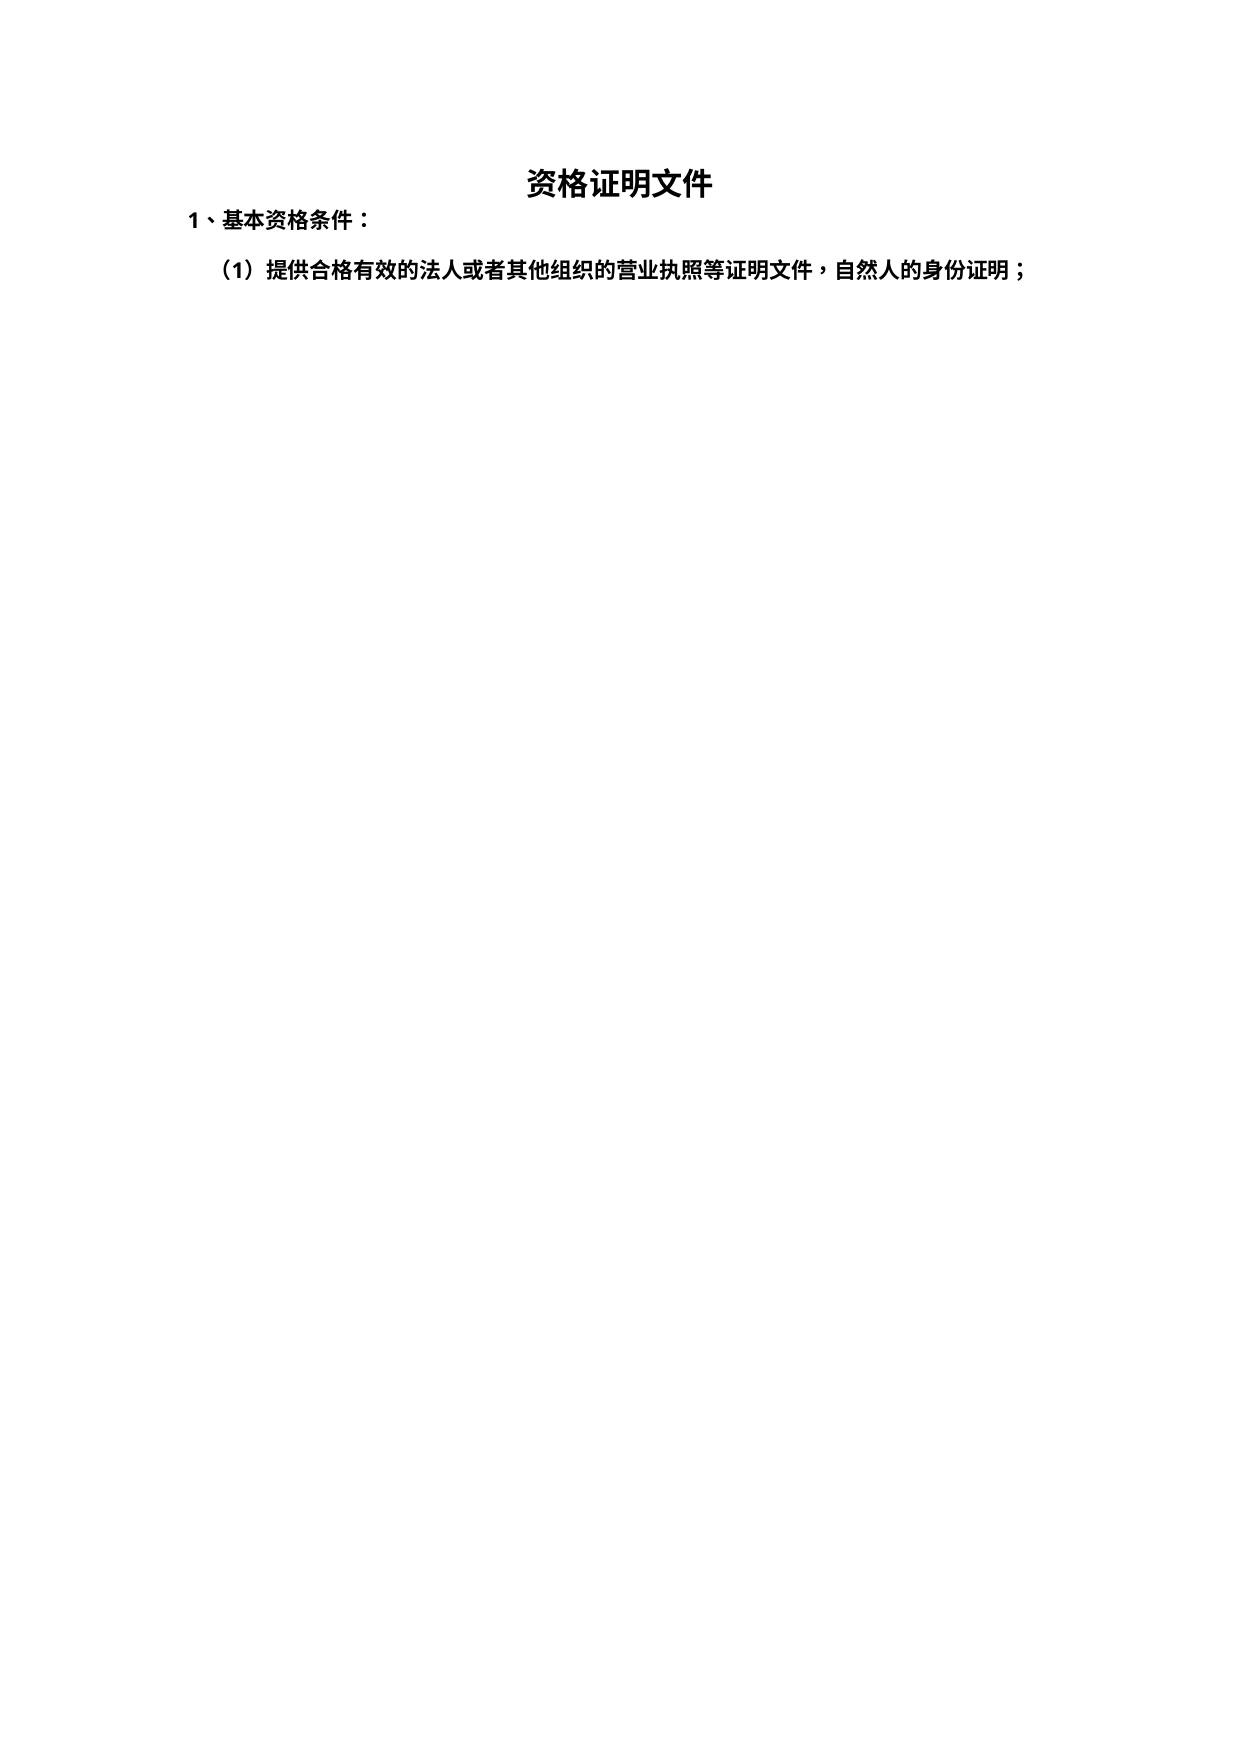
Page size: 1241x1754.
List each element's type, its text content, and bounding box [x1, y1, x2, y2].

text 1、基本资格条件： [187, 204, 1053, 234]
text 资格证明文件 [187, 162, 1053, 204]
text （1）提供合格有效的法人或者其他组织的营业执照等证明文件，自然人的身份证明； [187, 255, 1053, 285]
